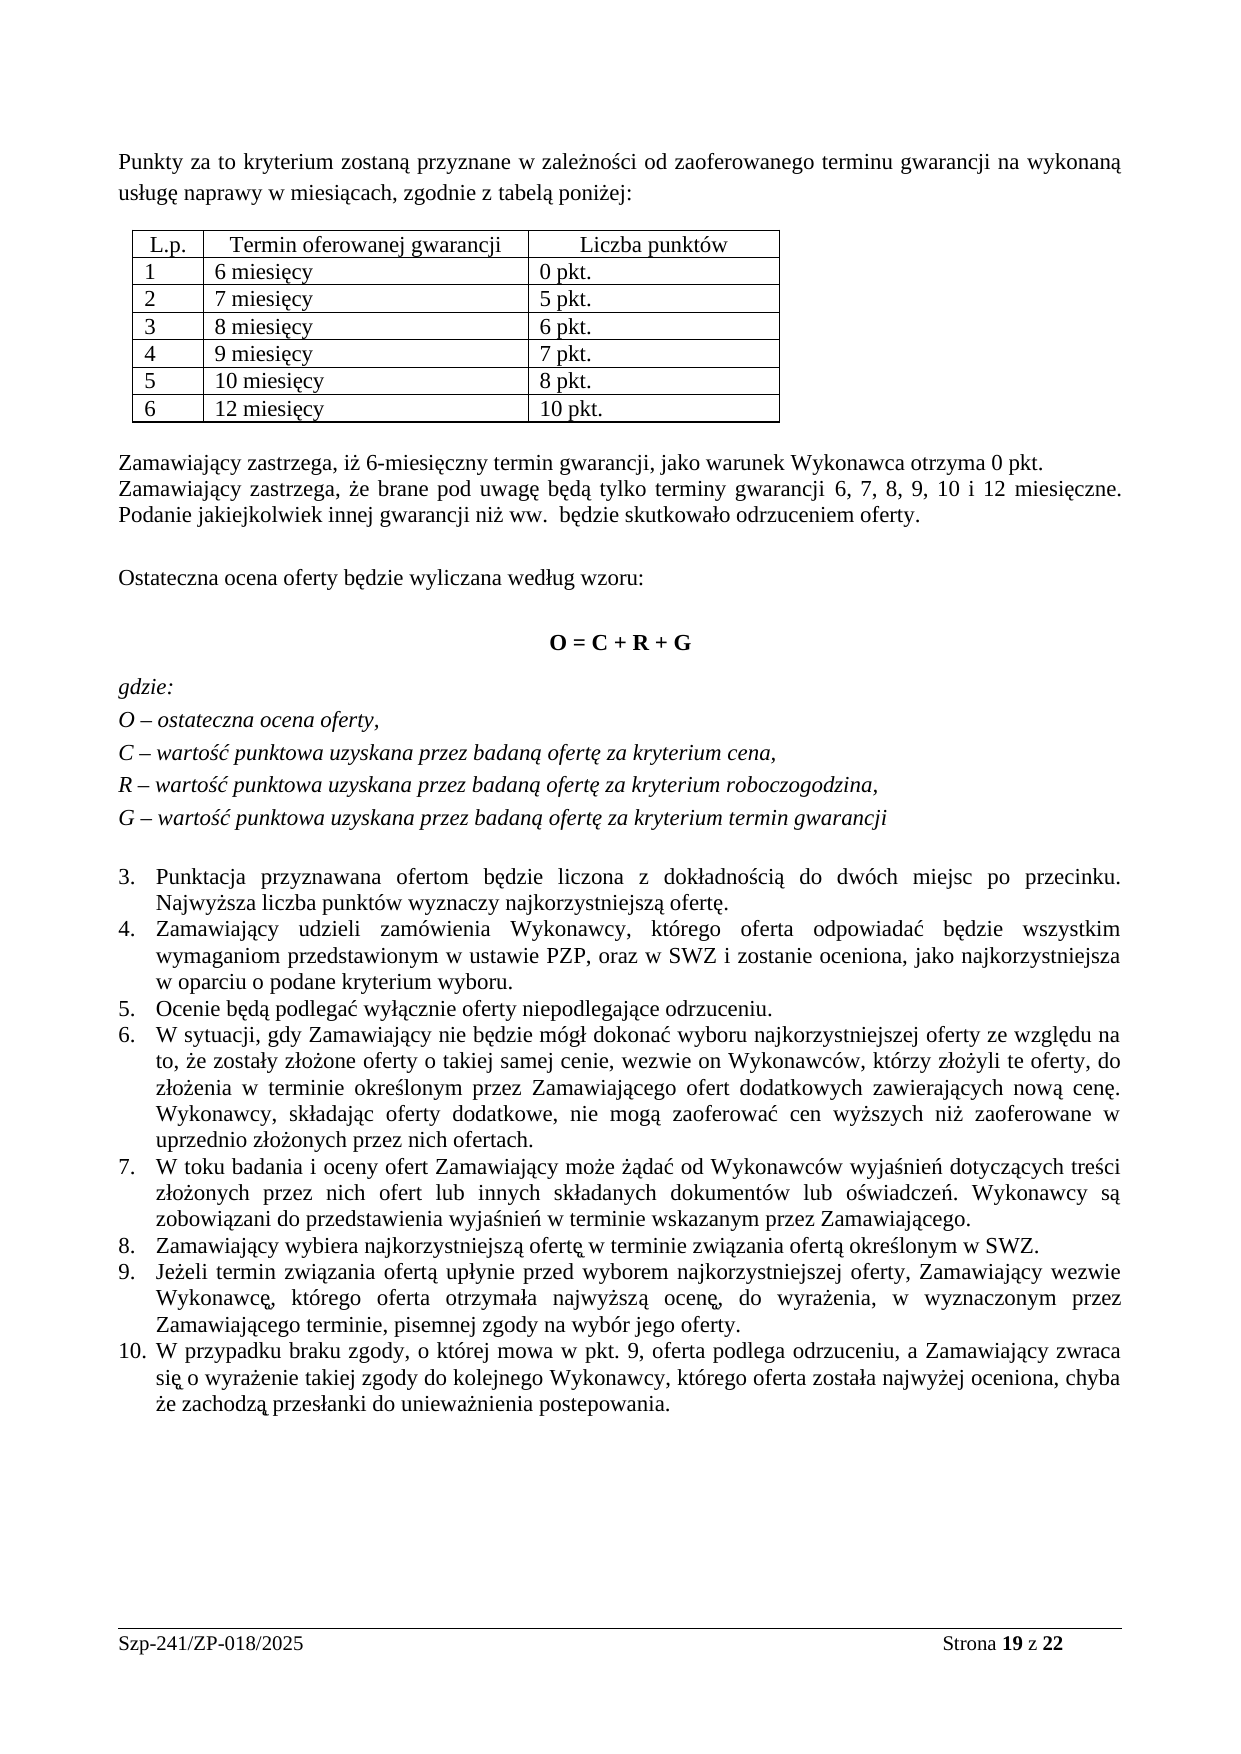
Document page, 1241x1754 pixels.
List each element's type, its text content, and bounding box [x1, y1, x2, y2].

table_cell 0 pkt. [529, 258, 779, 284]
list Punktacja przyznawana ofertom będzie liczona z dokładnością do dwóch miejsc po przecinku. Najwyższa liczba punktów wyznaczy najkorzystniejszą ofertę. [118, 863, 1122, 916]
table_header O = C + R + G [288, 597, 953, 667]
table_cell 7 miesięcy [204, 285, 528, 312]
text Zamawiający zastrzega, że brane pod uwagę będą tylko terminy gwarancji 6, 7, 8, 9, 10 i 12 miesięczne. Podanie jakiejkolwiek innej gwarancji niż ww. będzie skutkowało odrzuceniem oferty. [118, 475, 1122, 528]
list W toku badania i oceny ofert Zamawiający może żądać od Wykonawców wyjaśnień dotyczących treści złożonych przez nich ofert lub innych składanych dokumentów lub oświadczeń. Wykonawcy są zobowiązani do przedstawienia wyjaśnień w terminie wskazanym przez Zamawiającego. [118, 1153, 1122, 1232]
list Zamawiający udzieli zamówienia Wykonawcy, którego oferta odpowiadać będzie wszystkim wymaganiom przedstawionym w ustawie PZP, oraz w SWZ i zostanie oceniona, jako najkorzystniejsza w oparciu o podane kryterium wyboru. [118, 916, 1122, 994]
text Punkty za to kryterium zostaną przyznane w zależności od zaoferowanego terminu gwarancji na wykonaną usługę naprawy w miesiącach, zgodnie z tabelą poniżej: [118, 148, 1122, 205]
text Ostateczna ocena oferty będzie wyliczana według wzoru: [118, 564, 1122, 591]
list Ocenie będą podlegać wyłącznie oferty niepodlegające odrzuceniu. [118, 994, 1122, 1021]
table_cell 1 [133, 258, 203, 284]
table_cell 8 miesięcy [204, 313, 528, 339]
table_cell 12 miesięcy [204, 395, 528, 421]
table_cell 9 miesięcy [204, 340, 528, 367]
table_cell 6 miesięcy [204, 258, 528, 284]
list Zamawiający wybiera najkorzystniejszą ofertę̨ w terminie związania ofertą określonym w SWZ. [118, 1232, 1122, 1258]
table_cell 5 [133, 368, 203, 394]
table_cell 6 pkt. [529, 313, 779, 339]
list W sytuacji, gdy Zamawiający nie będzie mógł dokonać wyboru najkorzystniejszej oferty ze względu na to, że zostały złożone oferty o takiej samej cenie, wezwie on Wykonawców, którzy złożyli te oferty, do złożenia w terminie określonym przez Zamawiającego ofert dodatkowych zawierających nową cenę. Wykonawcy, składając oferty dodatkowe, nie mogą zaoferować cen wyższych niż zaoferowane w uprzednio złożonych przez nich ofertach. [118, 1021, 1122, 1153]
text Zamawiający zastrzega, iż 6-miesięczny termin gwarancji, jako warunek Wykonawca otrzyma 0 pkt. [118, 449, 1122, 475]
text O – ostateczna ocena oferty, [118, 706, 1122, 732]
table_header Termin oferowanej gwarancji [204, 231, 528, 257]
table_cell 3 [133, 313, 203, 339]
table_cell 6 [133, 395, 203, 421]
table_cell 8 pkt. [529, 368, 779, 394]
list Jeżeli termin związania ofertą upłynie przed wyborem najkorzystniejszej oferty, Zamawiający wezwie Wykonawcę̨, którego oferta otrzymała najwyższą ocenę̨, do wyrażenia, w wyznaczonym przez Zamawiającego terminie, pisemnej zgody na wybór jego oferty. [118, 1258, 1122, 1337]
table_cell 5 pkt. [529, 285, 779, 312]
text R – wartość punktowa uzyskana przez badaną ofertę za kryterium roboczogodzina, [118, 771, 1122, 798]
table_cell 2 [133, 285, 203, 312]
table_cell 4 [133, 340, 203, 367]
table_header L.p. [133, 231, 203, 257]
table_header Liczba punktów [529, 231, 779, 257]
text C – wartość punktowa uzyskana przez badaną ofertę za kryterium cena, [118, 739, 1122, 765]
list W przypadku braku zgody, o której mowa w pkt. 9, oferta podlega odrzuceniu, a Zamawiający zwraca się̨ o wyrażenie takiej zgody do kolejnego Wykonawcy, którego oferta została najwyżej oceniona, chyba że zachodzą̨ przesłanki do unieważnienia postepowania. [118, 1337, 1122, 1416]
table_cell 10 pkt. [529, 395, 779, 421]
text gdzie: [118, 673, 1122, 700]
table_cell 7 pkt. [529, 340, 779, 367]
table_cell 10 miesięcy [204, 368, 528, 394]
text G – wartość punktowa uzyskana przez badaną ofertę za kryterium termin gwarancji [118, 804, 1122, 830]
